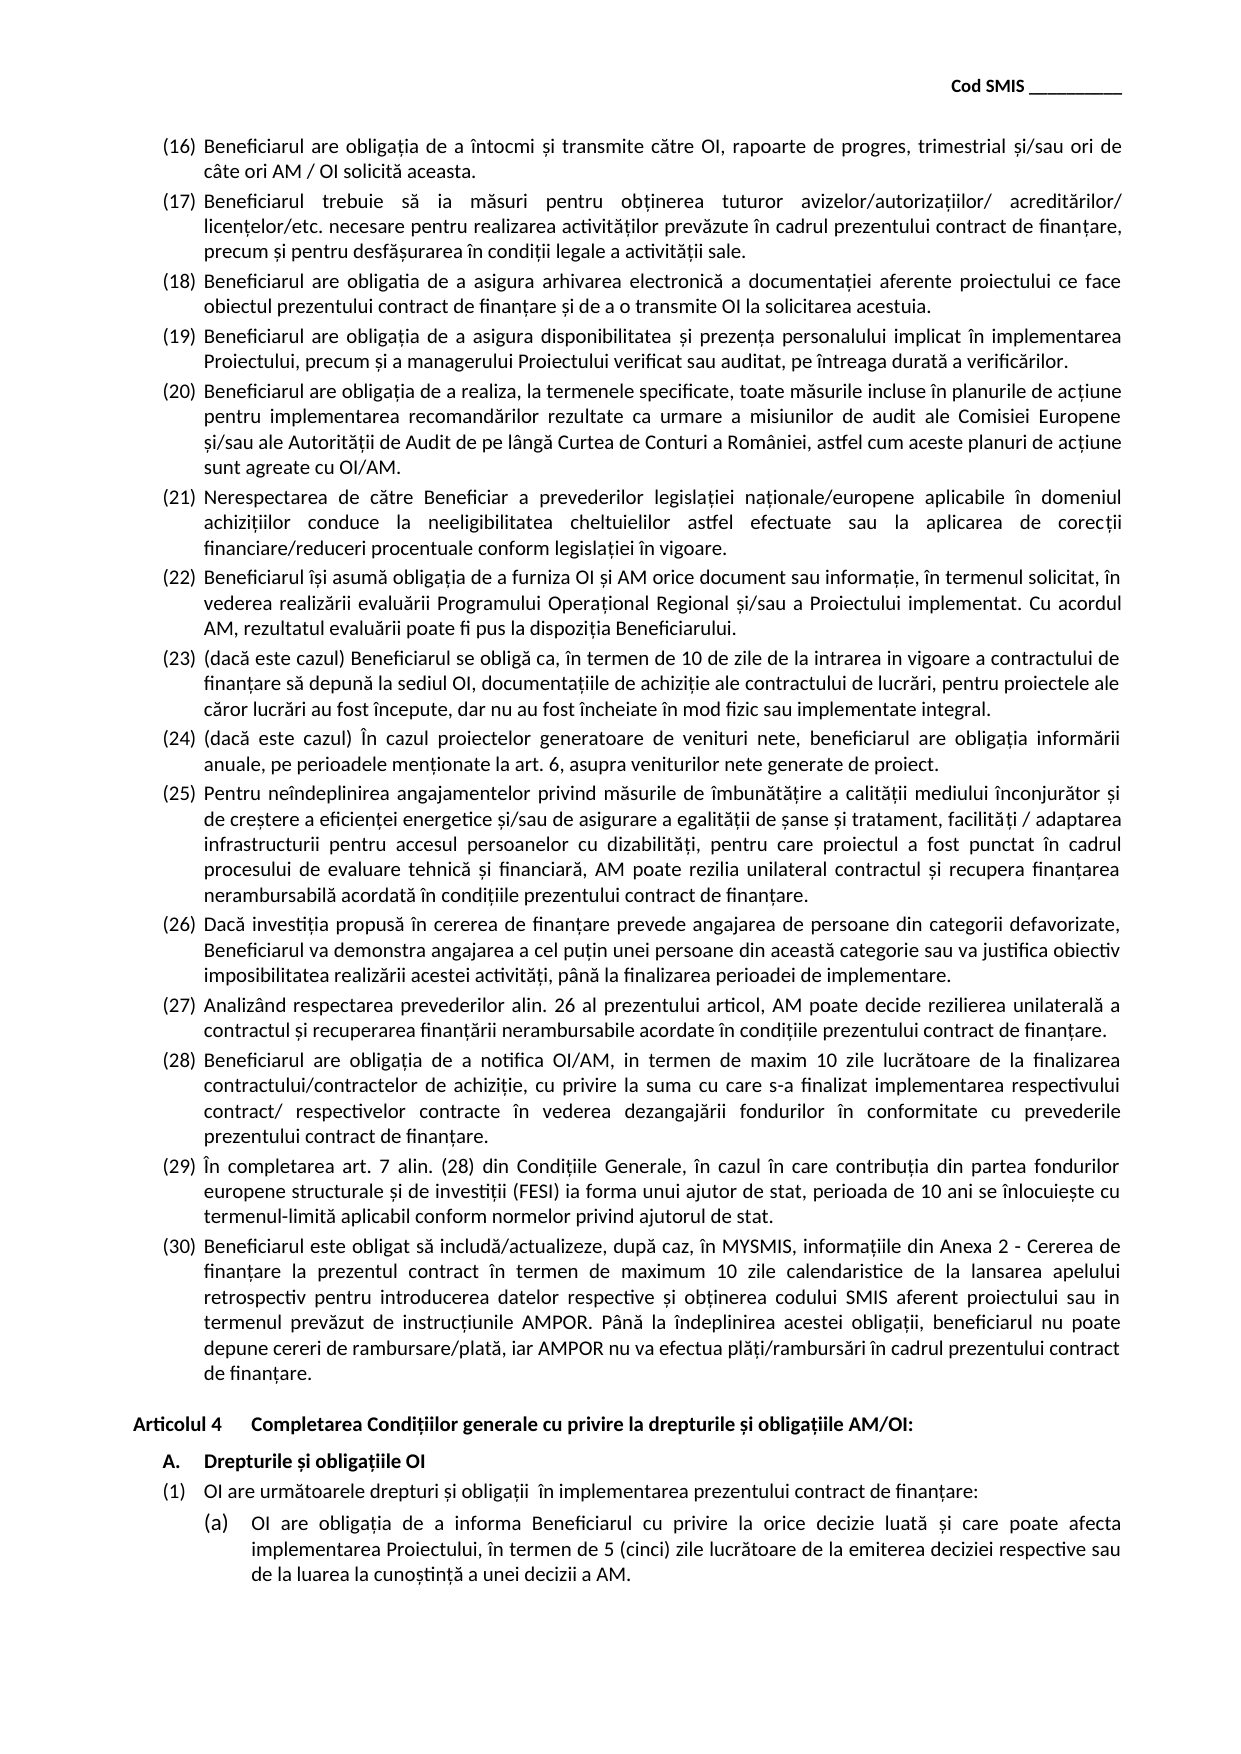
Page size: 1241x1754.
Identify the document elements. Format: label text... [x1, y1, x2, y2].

text Beneficiarul are obligatia de a asigura arhivarea electronică a documentației aferente proiectului ce face obiectul prezentului contract de finanțare și de a o transmite OI la solicitarea acestuia. [162, 268, 1122, 319]
text Beneficiarul are obligaţia de a asigura disponibilitatea şi prezenţa personalului implicat în implementarea Proiectului, precum şi a managerului Proiectului verificat sau auditat, pe întreaga durată a verificărilor. [162, 323, 1122, 374]
text Beneficiarul îşi asumă obligaţia de a furniza OI şi AM orice document sau informaţie, în termenul solicitat, în vederea realizării evaluării Programului Operaţional Regional şi/sau a Proiectului implementat. Cu acordul AM, rezultatul evaluării poate fi pus la dispoziţia Beneficiarului. [162, 564, 1122, 641]
text (dacă este cazul) În cazul proiectelor generatoare de venituri nete, beneficiarul are obligația informării anuale, pe perioadele menționate la art. 6, asupra veniturilor nete generate de proiect. [162, 725, 1122, 776]
text OI are obligaţia de a informa Beneficiarul cu privire la orice decizie luată şi care poate afecta implementarea Proiectului, în termen de 5 (cinci) zile lucrătoare de la emiterea deciziei respective sau de la luarea la cunoştinţă a unei decizii a AM. [204, 1508, 1122, 1587]
text În completarea art. 7 alin. (28) din Condițiile Generale, în cazul în care contribuția din partea fondurilor europene structurale și de investiții (FESI) ia forma unui ajutor de stat, perioada de 10 ani se înlocuiește cu termenul-limită aplicabil conform normelor privind ajutorul de stat. [162, 1153, 1122, 1229]
text Analizând respectarea prevederilor alin. 26 al prezentului articol, AM poate decide rezilierea unilaterală a contractul și recuperarea finanțării nerambursabile acordate în condițiile prezentului contract de finanțare. [162, 992, 1122, 1043]
text Beneficiarul are obligaţia de a întocmi şi transmite către OI, rapoarte de progres, trimestrial şi/sau ori de câte ori AM / OI solicită aceasta. [162, 133, 1122, 184]
text Beneficiarul are obligaţia de a realiza, la termenele specificate, toate măsurile incluse în planurile de acţiune pentru implementarea recomandărilor rezultate ca urmare a misiunilor de audit ale Comisiei Europene şi/sau ale Autorităţii de Audit de pe lângă Curtea de Conturi a României, astfel cum aceste planuri de acţiune sunt agreate cu OI/AM. [162, 378, 1122, 480]
text Completarea Condițiilor generale cu privire la drepturile și obligațiile AM/OI: [133, 1411, 1122, 1436]
text Beneficiarul are obligația de a notifica OI/AM, in termen de maxim 10 zile lucrătoare de la finalizarea contractului/contractelor de achiziție, cu privire la suma cu care s-a finalizat implementarea respectivului contract/ respectivelor contracte în vederea dezangajării fondurilor în conformitate cu prevederile prezentului contract de finanțare. [162, 1047, 1122, 1149]
text Beneficiarul este obligat să includă/actualizeze, după caz, în MYSMIS, informațiile din Anexa 2 - Cererea de finanțare la prezentul contract în termen de maximum 10 zile calendaristice de la lansarea apelului retrospectiv pentru introducerea datelor respective și obținerea codului SMIS aferent proiectului sau in termenul prevăzut de instrucțiunile AMPOR. Până la îndeplinirea acestei obligații, beneficiarul nu poate depune cereri de rambursare/plată, iar AMPOR nu va efectua plăți/rambursări în cadrul prezentului contract de finanțare. [162, 1233, 1122, 1386]
text Nerespectarea de către Beneficiar a prevederilor legislaţiei naţionale/europene aplicabile în domeniul achiziţiilor conduce la neeligibilitatea cheltuielilor astfel efectuate sau la aplicarea de corecţii financiare/reduceri procentuale conform legislaţiei în vigoare. [162, 484, 1122, 560]
text OI are următoarele drepturi și obligații în implementarea prezentului contract de finanțare: [162, 1478, 1122, 1504]
text Drepturile și obligațiile OI [162, 1449, 1122, 1474]
text (dacă este cazul) Beneficiarul se obligă ca, în termen de 10 de zile de la intrarea in vigoare a contractului de finanțare să depună la sediul OI, documentațiile de achiziție ale contractului de lucrări, pentru proiectele ale căror lucrări au fost începute, dar nu au fost încheiate în mod fizic sau implementate integral. [162, 645, 1122, 721]
text Beneficiarul trebuie să ia măsuri pentru obţinerea tuturor avizelor/autorizaţiilor/ acreditărilor/ licenţelor/etc. necesare pentru realizarea activităţilor prevăzute în cadrul prezentului contract de finanţare, precum şi pentru desfăşurarea în condiţii legale a activităţii sale. [162, 188, 1122, 264]
text Dacă investiția propusă în cererea de finanțare prevede angajarea de persoane din categorii defavorizate, Beneficiarul va demonstra angajarea a cel puțin unei persoane din această categorie sau va justifica obiectiv imposibilitatea realizării acestei activități, până la finalizarea perioadei de implementare. [162, 912, 1122, 988]
text Pentru neîndeplinirea angajamentelor privind măsurile de îmbunătățire a calității mediului înconjurător și de creștere a eficienței energetice și/sau de asigurare a egalității de șanse și tratament, facilităţi / adaptarea infrastructurii pentru accesul persoanelor cu dizabilităţi, pentru care proiectul a fost punctat în cadrul procesului de evaluare tehnică și financiară, AM poate rezilia unilateral contractul și recupera finanțarea nerambursabilă acordată în condițiile prezentului contract de finanțare. [162, 780, 1122, 907]
